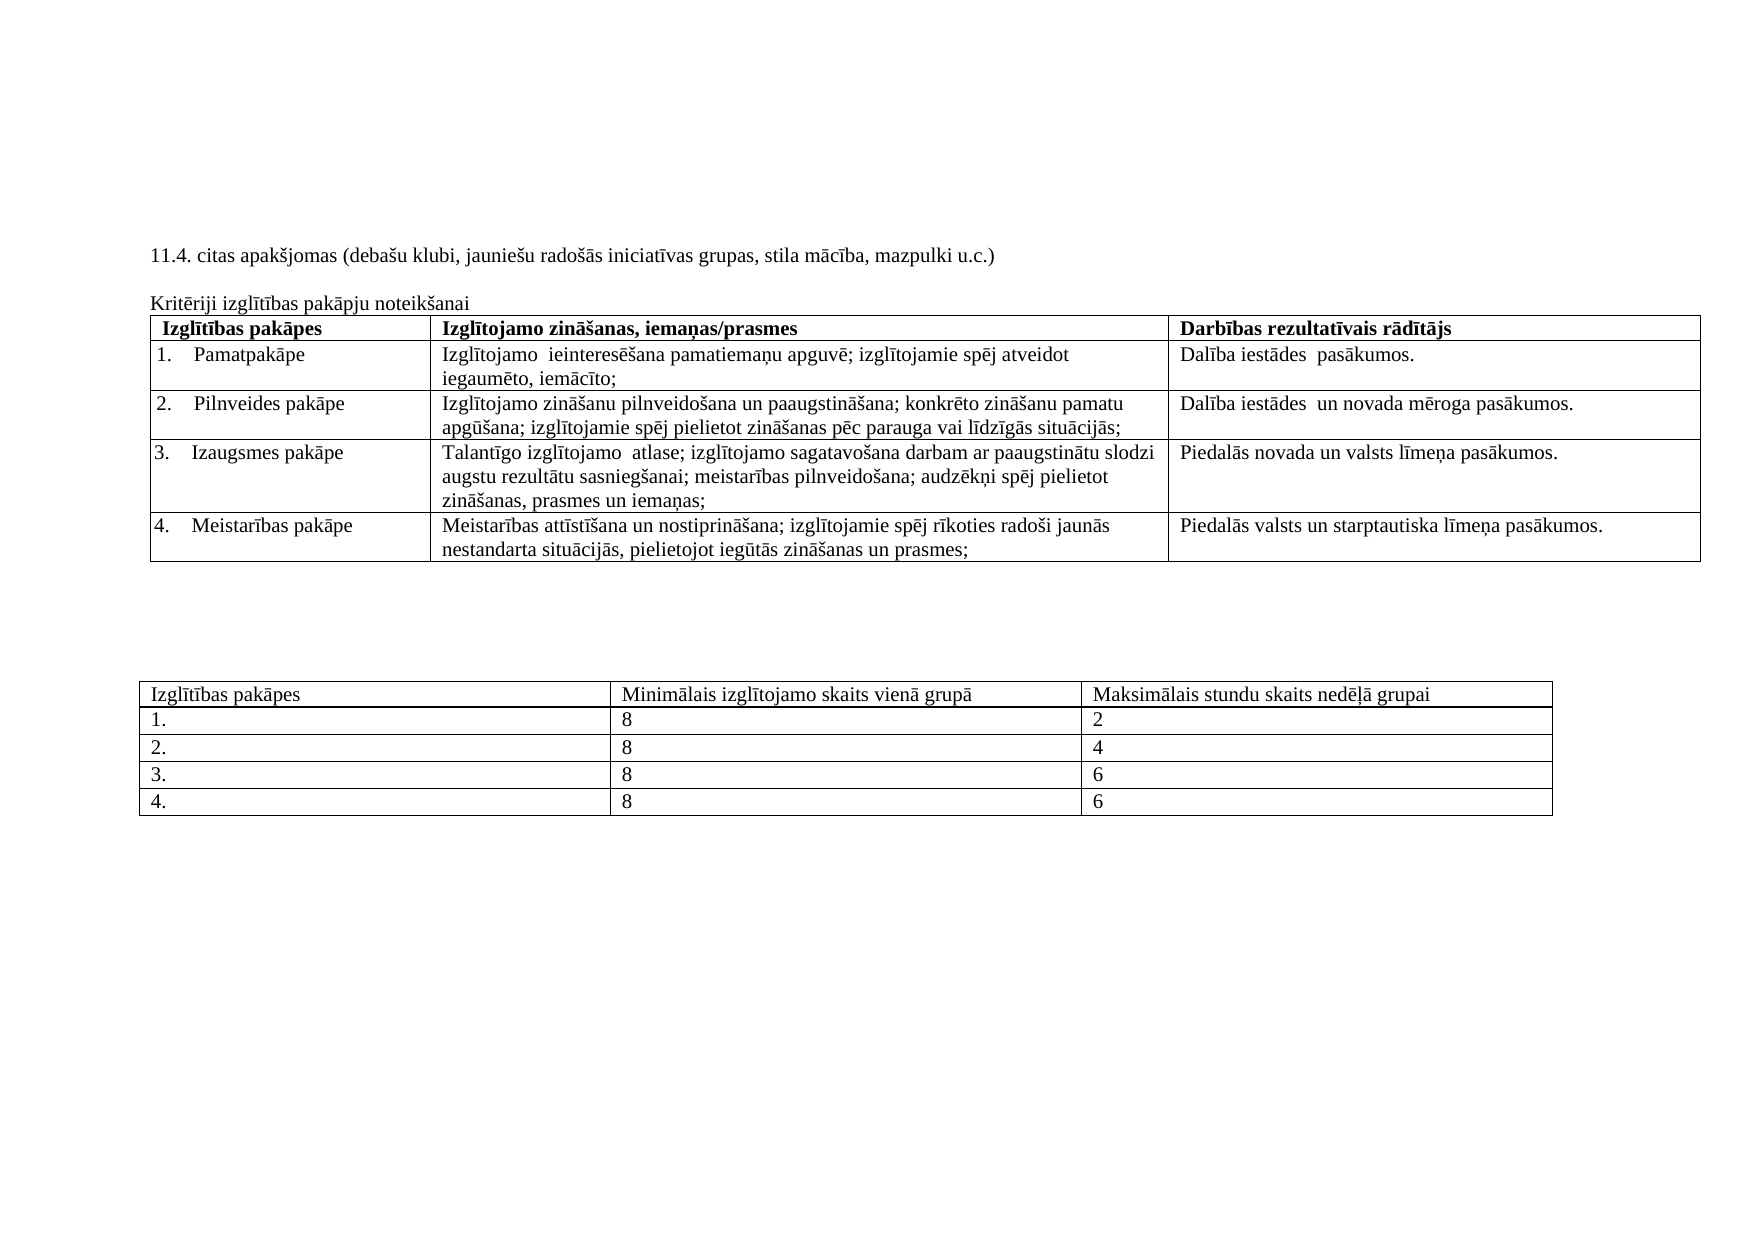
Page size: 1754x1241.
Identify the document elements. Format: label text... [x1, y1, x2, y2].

table_header Izglītības pakāpes [140, 682, 610, 706]
text 11.4. citas apakšjomas (debašu klubi, jauniešu radošās iniciatīvas grupas, stila mācība, mazpulki u.c.) [150, 243, 1604, 267]
table_cell 4 [1082, 735, 1552, 761]
table_cell Talantīgo izglītojamo atlase; izglītojamo sagatavošana darbam ar paaugstinātu slodzi augstu rezultātu sasniegšanai; meistarības pilnveidošana; audzēkņi spēj pielietot zināšanas, prasmes un iemaņas; [431, 440, 1168, 512]
table_cell Dalība iestādes un novada mēroga pasākumos. [1169, 391, 1700, 439]
table_cell 4. [140, 789, 610, 815]
table_cell 8 [611, 708, 1081, 733]
table_cell 8 [611, 762, 1081, 788]
table_cell Meistarības pakāpe [151, 513, 430, 561]
table_cell Meistarības attīstīšana un nostiprināšana; izglītojamie spēj rīkoties radoši jaunās nestandarta situācijās, pielietojot iegūtās zināšanas un prasmes; [431, 513, 1168, 561]
table_cell 6 [1082, 762, 1552, 788]
table_cell Piedalās novada un valsts līmeņa pasākumos. [1169, 440, 1700, 512]
table_header Izglītojamo zināšanas, iemaņas/prasmes [431, 316, 1168, 340]
table_header Darbības rezultatīvais rādītājs [1169, 316, 1700, 340]
table_cell 2 [1082, 708, 1552, 733]
table_header Maksimālais stundu skaits nedēļā grupai [1082, 682, 1552, 706]
table_cell 1. [140, 708, 610, 733]
table_header Izglītības pakāpes [151, 316, 430, 340]
table_cell Izglītojamo ieinteresēšana pamatiemaņu apguvē; izglītojamie spēj atveidot iegaumēto, iemācīto; [431, 341, 1168, 389]
table_cell Piedalās valsts un starptautiska līmeņa pasākumos. [1169, 513, 1700, 561]
table_cell Izaugsmes pakāpe [151, 440, 430, 512]
table_cell Pamatpakāpe [151, 341, 430, 389]
table_cell 8 [611, 789, 1081, 815]
table_cell Dalība iestādes pasākumos. [1169, 341, 1700, 389]
table_header Minimālais izglītojamo skaits vienā grupā [611, 682, 1081, 706]
table_cell 6 [1082, 789, 1552, 815]
text Kritēriji izglītības pakāpju noteikšanai [150, 291, 1604, 315]
table_cell 3. [140, 762, 610, 788]
table_cell Izglītojamo zināšanu pilnveidošana un paaugstināšana; konkrēto zināšanu pamatu apgūšana; izglītojamie spēj pielietot zināšanas pēc parauga vai līdzīgās situācijās; [431, 391, 1168, 439]
table_cell Pilnveides pakāpe [151, 391, 430, 439]
table_cell 2. [140, 735, 610, 761]
table_cell 8 [611, 735, 1081, 761]
